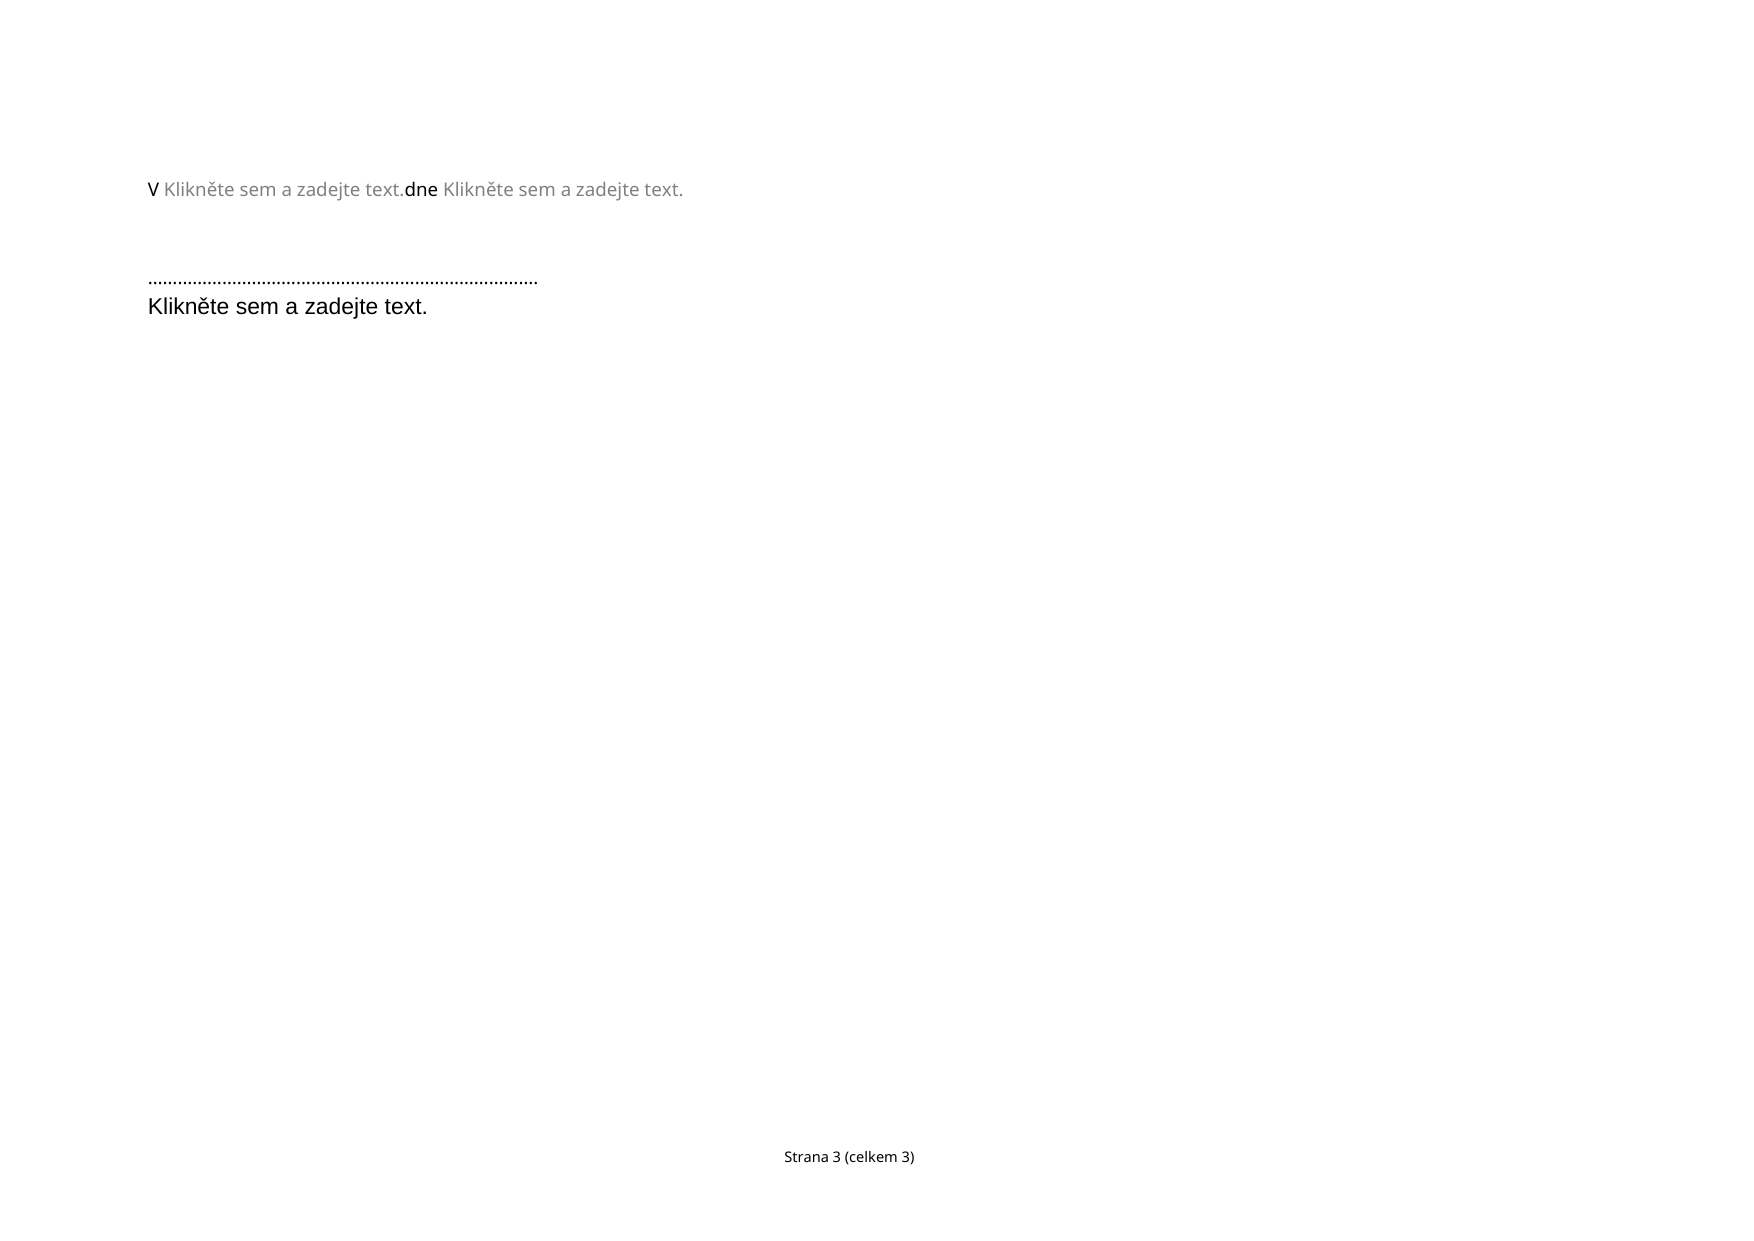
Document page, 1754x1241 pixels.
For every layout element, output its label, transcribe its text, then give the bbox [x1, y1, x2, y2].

text V dne [148, 173, 1550, 202]
text ……………………………………………………………………. [148, 261, 1550, 290]
